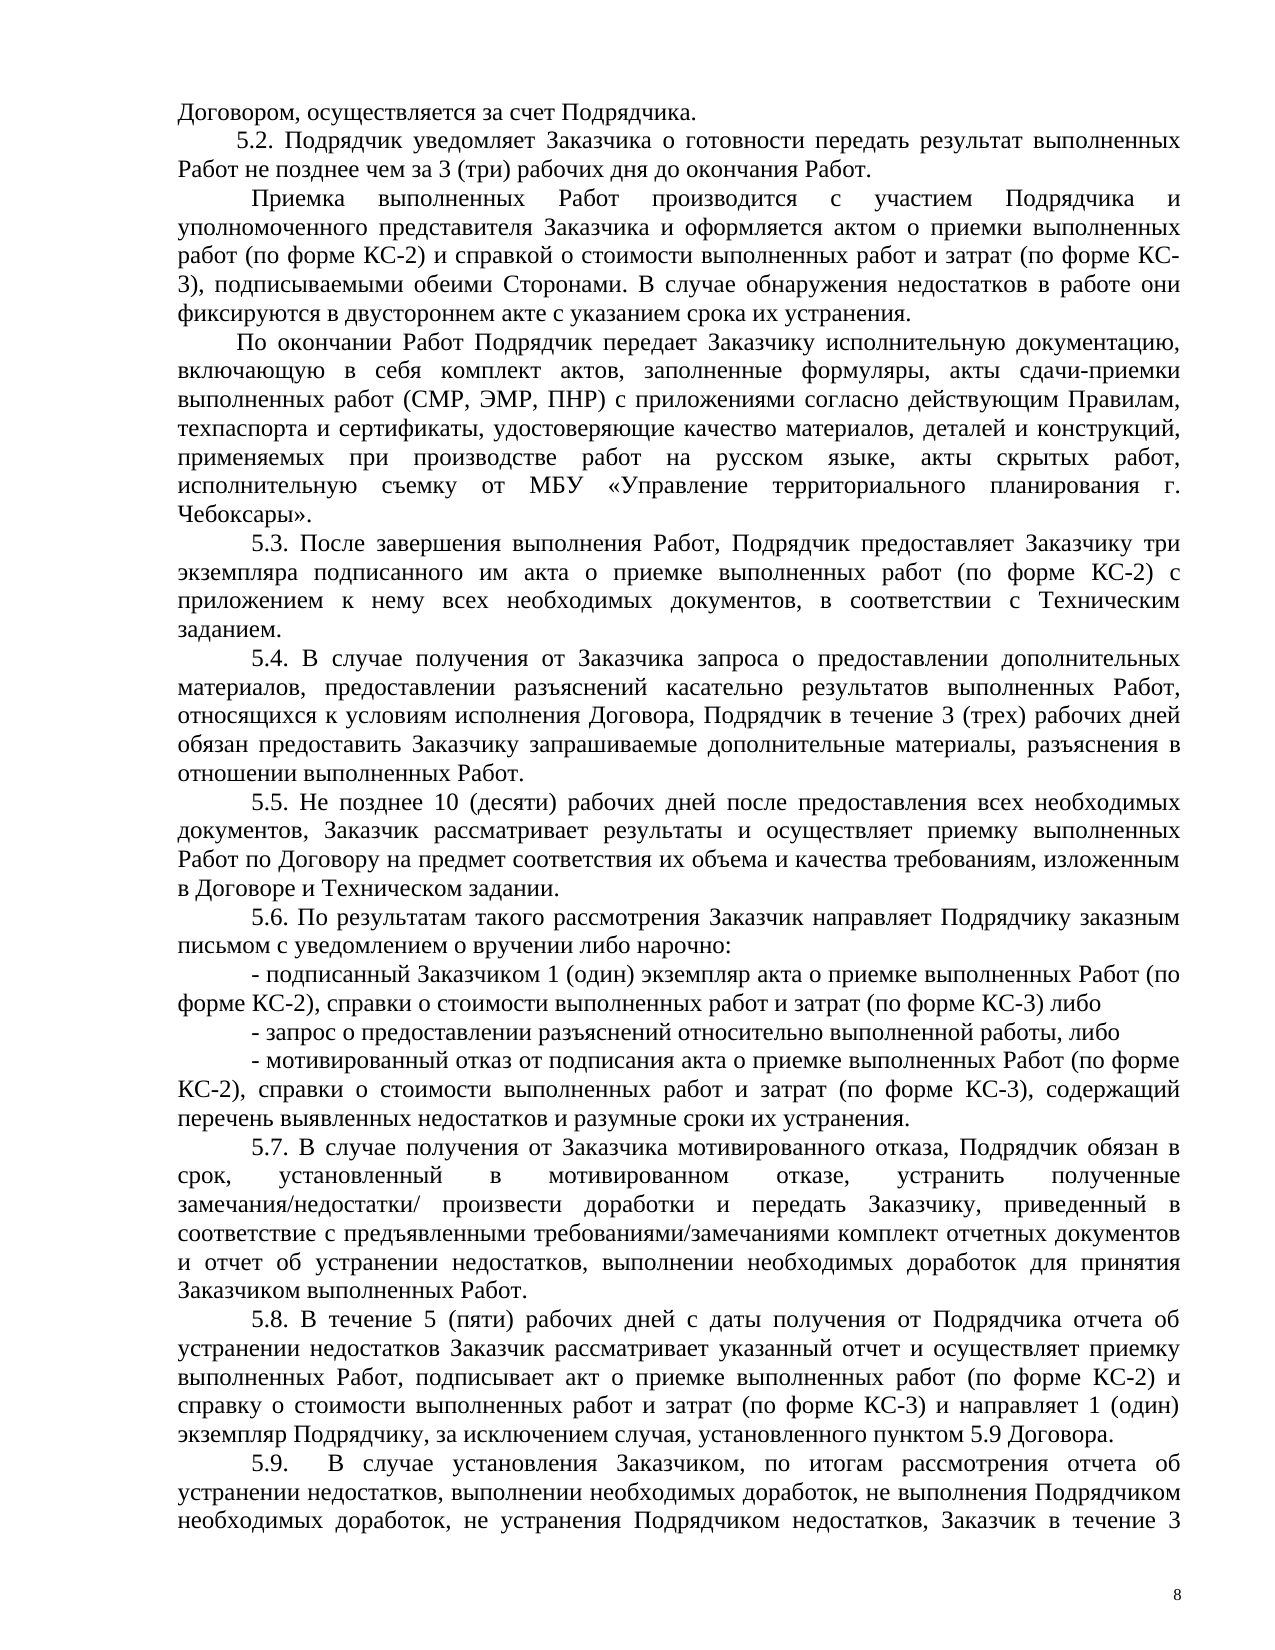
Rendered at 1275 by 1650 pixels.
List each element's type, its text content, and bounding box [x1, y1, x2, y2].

text - запрос о предоставлении разъяснений относительно выполненной работы, либо [177, 1017, 1181, 1045]
text 5.5. Не позднее 10 (десяти) рабочих дней после предоставления всех необходимых документов, Заказчик рассматривает результаты и осуществляет приемку выполненных Работ по Договору на предмет соответствия их объема и качества требованиям, изложенным в Договоре и Техническом задании. [177, 787, 1181, 902]
text 5.6. По результатам такого рассмотрения Заказчик направляет Подрядчику заказным письмом с уведомлением о вручении либо нарочно: [177, 902, 1181, 959]
text 5.4. В случае получения от Заказчика запроса о предоставлении дополнительных материалов, предоставлении разъяснений касательно результатов выполненных Работ, относящихся к условиям исполнения Договора, Подрядчик в течение 3 (трех) рабочих дней обязан предоставить Заказчику запрашиваемые дополнительные материалы, разъяснения в отношении выполненных Работ. [177, 643, 1181, 787]
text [177, 1448, 1181, 1534]
text По окончании Работ Подрядчик передает Заказчику исполнительную документацию, включающую в себя комплект актов, заполненные формуляры, акты сдачи-приемки выполненных работ (СМР, ЭМР, ПНР) с приложениями согласно действующим Правилам, техпаспорта и сертификаты, удостоверяющие качество материалов, деталей и конструкций, применяемых при производстве работ на русском языке, акты скрытых работ, исполнительную съемку от МБУ «Управление территориального планирования г. Чебоксары». [177, 327, 1181, 528]
text 5.7. В случае получения от Заказчика мотивированного отказа, Подрядчик обязан в срок, установленный в мотивированном отказе, устранить полученные замечания/недостатки/ произвести доработки и передать Заказчику, приведенный в соответствие с предъявленными требованиями/замечаниями комплект отчетных документов и отчет об устранении недостатков, выполнении необходимых доработок для принятия Заказчиком выполненных Работ. [177, 1132, 1181, 1304]
text - подписанный Заказчиком 1 (один) экземпляр акта о приемке выполненных Работ (по форме КС-2), справки о стоимости выполненных работ и затрат (по форме КС-3) либо [177, 959, 1181, 1017]
text 5.3. После завершения выполнения Работ, Подрядчик предоставляет Заказчику три экземпляра подписанного им акта о приемке выполненных работ (по форме КС-2) с приложением к нему всех необходимых документов, в соответствии с Техническим заданием. [177, 528, 1181, 643]
text Приемка выполненных Работ производится с участием Подрядчика и уполномоченного представителя Заказчика и оформляется актом о приемки выполненных работ (по форме КС-2) и справкой о стоимости выполненных работ и затрат (по форме КС-3), подписываемыми обеими Сторонами. В случае обнаружения недостатков в работе они фиксируются в двустороннем акте с указанием срока их устранения. [177, 183, 1181, 327]
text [177, 97, 1181, 125]
text - мотивированный отказ от подписания акта о приемке выполненных Работ (по форме КС-2), справки о стоимости выполненных работ и затрат (по форме КС-3), содержащий перечень выявленных недостатков и разумные сроки их устранения. [177, 1045, 1181, 1132]
text 5.8. В течение 5 (пяти) рабочих дней с даты получения от Подрядчика отчета об устранении недостатков Заказчик рассматривает указанный отчет и осуществляет приемку выполненных Работ, подписывает акт о приемке выполненных работ (по форме КС-2) и справку о стоимости выполненных работ и затрат (по форме КС-3) и направляет 1 (один) экземпляр Подрядчику, за исключением случая, установленного пунктом 5.9 Договора. [177, 1304, 1181, 1448]
text 5.2. Подрядчик уведомляет Заказчика о готовности передать результат выполненных Работ не позднее чем за 3 (три) рабочих дня до окончания Работ. [177, 125, 1181, 183]
